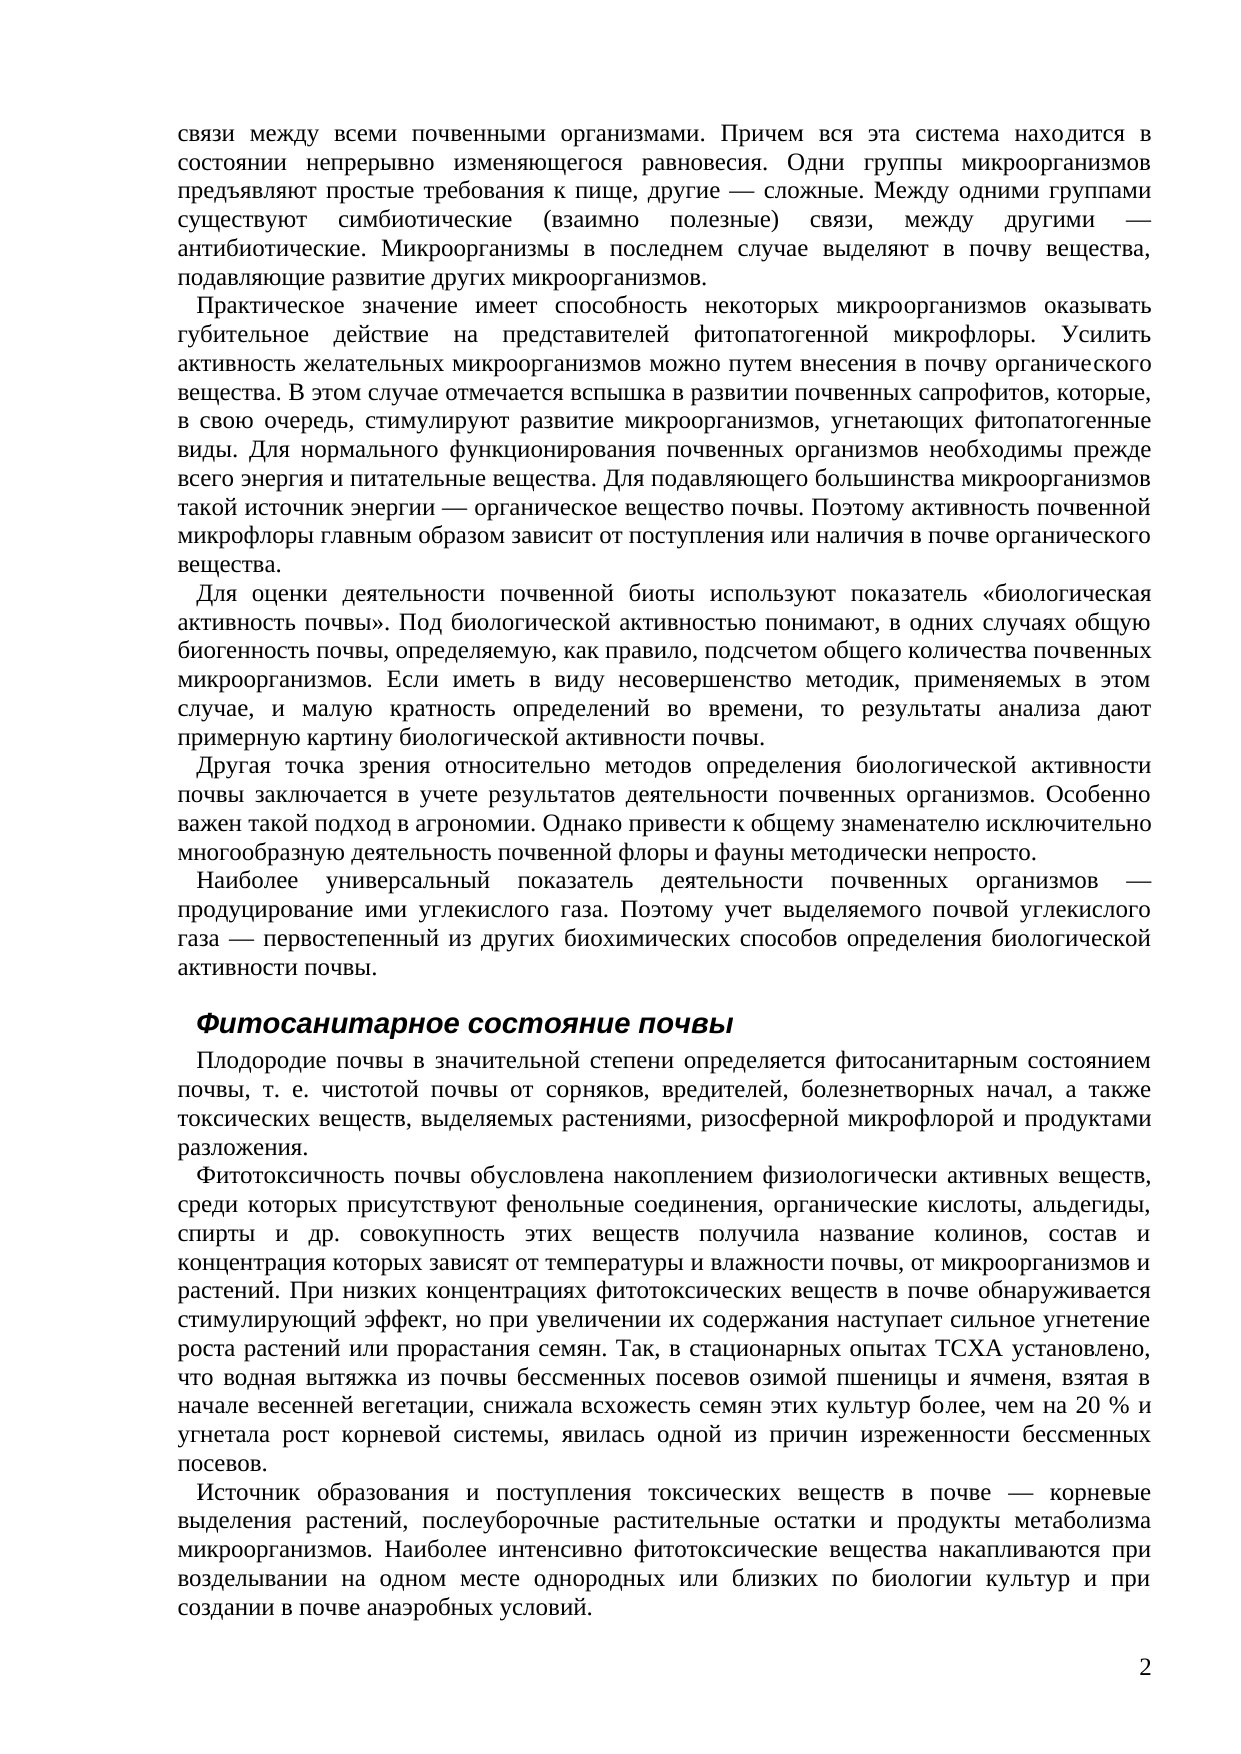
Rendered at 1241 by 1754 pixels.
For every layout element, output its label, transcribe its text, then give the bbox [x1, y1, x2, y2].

text Наиболее универсальный показатель деятельности почвенных организмов — продуцирование ими углекислого газа. Поэтому учет выделяемого почвой углекислого газа — первостепенный из других биохимических способов определения биологической активности почвы. [177, 866, 1152, 981]
text Плодородие почвы в значительной степени определяется фитосанитарным состоянием почвы, т. е. чистотой почвы от сорняков, вредителей, болезнетворных начал, а также токсических веществ, выделяемых растениями, ризосферной микрофлорой и продуктами разложения. [177, 1045, 1152, 1160]
text Для оценки деятельности почвенной биоты используют показатель «биологическая активность почвы». Под биологической активностью понимают, в одних случаях общую биогенность почвы, определяемую, как правило, подсчетом общего количества почвенных микроорганизмов. Если иметь в виду несовершенство методик, применяемых в этом случае, и малую кратность определений во времени, то результаты анализа дают примерную картину биологической активности почвы. [177, 578, 1152, 751]
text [177, 118, 1152, 291]
text Фитотоксичность почвы обусловлена накоплением физиологически активных веществ, среди которых присутствуют фенольные соединения, органические кислоты, альдегиды, спирты и др. совокупность этих веществ получила название колинов, состав и концентрация которых зависят от температуры и влажности почвы, от микроорганизмов и растений. При низких концентрациях фитотоксических веществ в почве обнаруживается стимулирующий эффект, но при увеличении их содержания наступает сильное угнетение роста растений или прорастания семян. Так, в стационарных опытах ТСХА установлено, что водная вытяжка из почвы бессменных посевов озимой пшеницы и ячменя, взятая в начале весенней вегетации, снижала всхожесть семян этих культур более, чем на 20 % и угнетала рост корневой системы, явилась одной из причин изреженности бессменных посевов. [177, 1160, 1152, 1477]
text Другая точка зрения относительно методов определения биологической активности почвы заключается в учете результатов деятельности почвенных организмов. Особенно важен такой подход в агрономии. Однако привести к общему знаменателю исключительно многообразную деятельность почвенной флоры и фауны методически непросто. [177, 751, 1152, 866]
subtitle Фитосанитарное состояние почвы [177, 1006, 1152, 1039]
text Источник образования и поступления токсических веществ в почве — корневые выделения растений, послеуборочные растительные остатки и продукты метаболизма микроорганизмов. Наиболее интенсивно фитотоксические вещества накапливаются при возделывании на одном месте однородных или близких по биологии культур и при создании в почве анаэробных условий. [177, 1477, 1152, 1620]
text Практическое значение имеет способность некоторых микроорганизмов оказывать губительное действие на представителей фитопатогенной микрофлоры. Усилить активность желательных микроорганизмов можно путем внесения в почву органического вещества. В этом случае отмечается вспышка в развитии почвенных сапрофитов, которые, в свою очередь, стимулируют развитие микроорганизмов, угнетающих фитопатогенные виды. Для нормального функционирования почвенных организмов необходимы прежде всего энергия и питательные вещества. Для подавляющего большинства микроорганизмов такой источник энергии — органическое вещество почвы. Поэтому активность почвенной микрофлоры главным образом зависит от поступления или наличия в почве органического вещества. [177, 291, 1152, 578]
